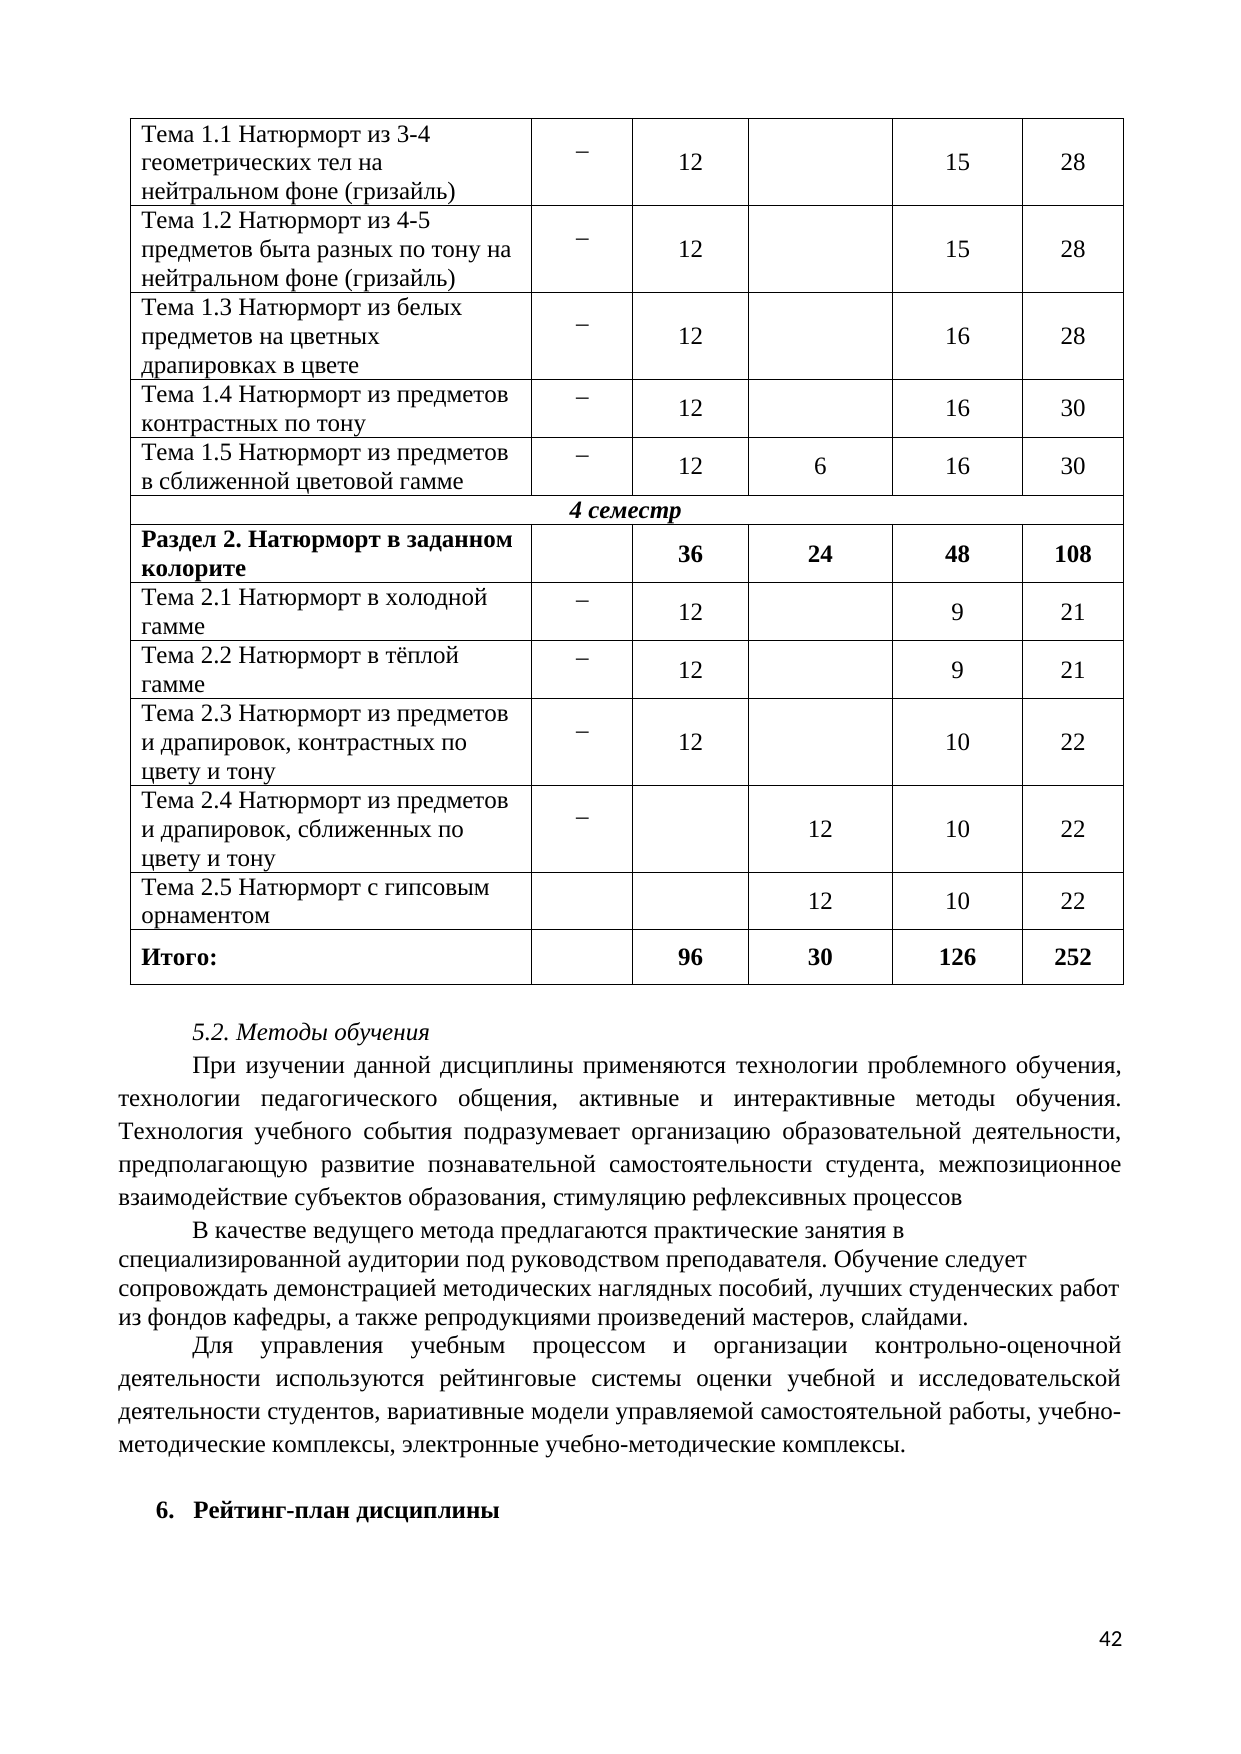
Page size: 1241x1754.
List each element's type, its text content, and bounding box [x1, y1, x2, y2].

table_cell 36 [633, 525, 748, 582]
table_cell 15 [893, 206, 1022, 292]
text 5.2. Методы обучения [118, 1017, 1122, 1046]
table_cell 12 [633, 641, 748, 698]
table_cell 21 [1023, 641, 1123, 698]
table_cell Тема 2.3 Натюрморт из предметов и драпировок, контрастных по цвету и тону [131, 699, 531, 784]
text Для управления учебным процессом и организации контрольно-оценочной деятельности используются рейтинговые системы оценки учебной и исследовательской деятельности студентов, вариативные модели управляемой самостоятельной работы, учебно-методические комплексы, электронные учебно-методические комплексы. [118, 1330, 1122, 1458]
table_cell 9 [893, 641, 1022, 698]
table_cell 28 [1023, 293, 1123, 378]
text При изучении данной дисциплины применяются технологии проблемного обучения, технологии педагогического общения, активные и интерактивные методы обучения. Технология учебного события подразумевает организацию образовательной деятельности, предполагающую развитие познавательной самостоятельности студента, межпозиционное взаимодействие субъектов образования, стимуляцию рефлексивных процессов [118, 1050, 1122, 1211]
table_cell 6 [749, 438, 892, 494]
text В качестве ведущего метода предлагаются практические занятия в специализированной аудитории под руководством преподавателя. Обучение следует сопровождать демонстрацией методических наглядных пособий, лучших студенческих работ из фондов кафедры, а также репродукциями произведений мастеров, слайдами. [118, 1215, 1122, 1330]
table_cell [749, 699, 892, 784]
table_cell 30 [1023, 438, 1123, 494]
table_cell – [532, 641, 632, 698]
table_cell [749, 641, 892, 698]
table_cell 21 [1023, 583, 1123, 640]
table_cell [532, 930, 632, 984]
table_cell 12 [633, 206, 748, 292]
table_cell 10 [893, 786, 1022, 871]
table_cell 12 [749, 786, 892, 871]
table_cell 12 [633, 119, 748, 205]
table_cell Тема 1.1 Натюрморт из 3-4 геометрических тел на нейтральном фоне (гризайль) [131, 119, 531, 205]
table_cell Итого: [131, 930, 531, 984]
table_cell Тема 1.2 Натюрморт из 4-5 предметов быта разных по тону на нейтральном фоне (гризайль) [131, 206, 531, 292]
table_cell – [532, 206, 632, 292]
table_cell 12 [633, 380, 748, 436]
table_cell 12 [749, 873, 892, 929]
table_cell 15 [893, 119, 1022, 205]
table_cell – [532, 438, 632, 494]
table_cell 4 семестр [131, 496, 1123, 524]
table_cell Тема 1.3 Натюрморт из белых предметов на цветных драпировках в цвете [131, 293, 531, 378]
table_cell Тема 1.4 Натюрморт из предметов контрастных по тону [131, 380, 531, 436]
table_cell [532, 525, 632, 582]
table_cell Тема 1.5 Натюрморт из предметов в сближенной цветовой гамме [131, 438, 531, 494]
table_cell 12 [633, 293, 748, 378]
list Рейтинг-план дисциплины [156, 1496, 1122, 1524]
table_cell [749, 119, 892, 205]
table_cell 22 [1023, 873, 1123, 929]
table_cell – [532, 786, 632, 871]
table_cell [749, 206, 892, 292]
table_cell [749, 293, 892, 378]
table_cell 108 [1023, 525, 1123, 582]
table_cell 16 [893, 293, 1022, 378]
table_cell 28 [1023, 119, 1123, 205]
table_cell 30 [1023, 380, 1123, 436]
table_cell – [532, 293, 632, 378]
table_cell [749, 583, 892, 640]
table_cell Раздел 2. Натюрморт в заданном колорите [131, 525, 531, 582]
table_cell 22 [1023, 786, 1123, 871]
table_cell [633, 786, 748, 871]
table_cell – [532, 699, 632, 784]
table_cell 252 [1023, 930, 1123, 984]
table_cell Тема 2.4 Натюрморт из предметов и драпировок, сближенных по цвету и тону [131, 786, 531, 871]
table_cell 12 [633, 699, 748, 784]
table_cell 12 [633, 583, 748, 640]
table_cell 28 [1023, 206, 1123, 292]
table_cell 22 [1023, 699, 1123, 784]
table_cell 16 [893, 380, 1022, 436]
table_cell Тема 2.1 Натюрморт в холодной гамме [131, 583, 531, 640]
table_cell [633, 873, 748, 929]
table_cell 30 [749, 930, 892, 984]
table_cell 16 [893, 438, 1022, 494]
table_cell 10 [893, 699, 1022, 784]
table_cell [749, 380, 892, 436]
table_cell 12 [633, 438, 748, 494]
table_cell – [532, 119, 632, 205]
table_cell 48 [893, 525, 1022, 582]
table_cell Тема 2.5 Натюрморт с гипсовым орнаментом [131, 873, 531, 929]
table_cell – [532, 583, 632, 640]
table_cell 10 [893, 873, 1022, 929]
table_cell – [532, 380, 632, 436]
table_cell [532, 873, 632, 929]
table_cell 126 [893, 930, 1022, 984]
table_cell Тема 2.2 Натюрморт в тёплой гамме [131, 641, 531, 698]
table_cell 96 [633, 930, 748, 984]
table_cell 24 [749, 525, 892, 582]
table_cell 9 [893, 583, 1022, 640]
